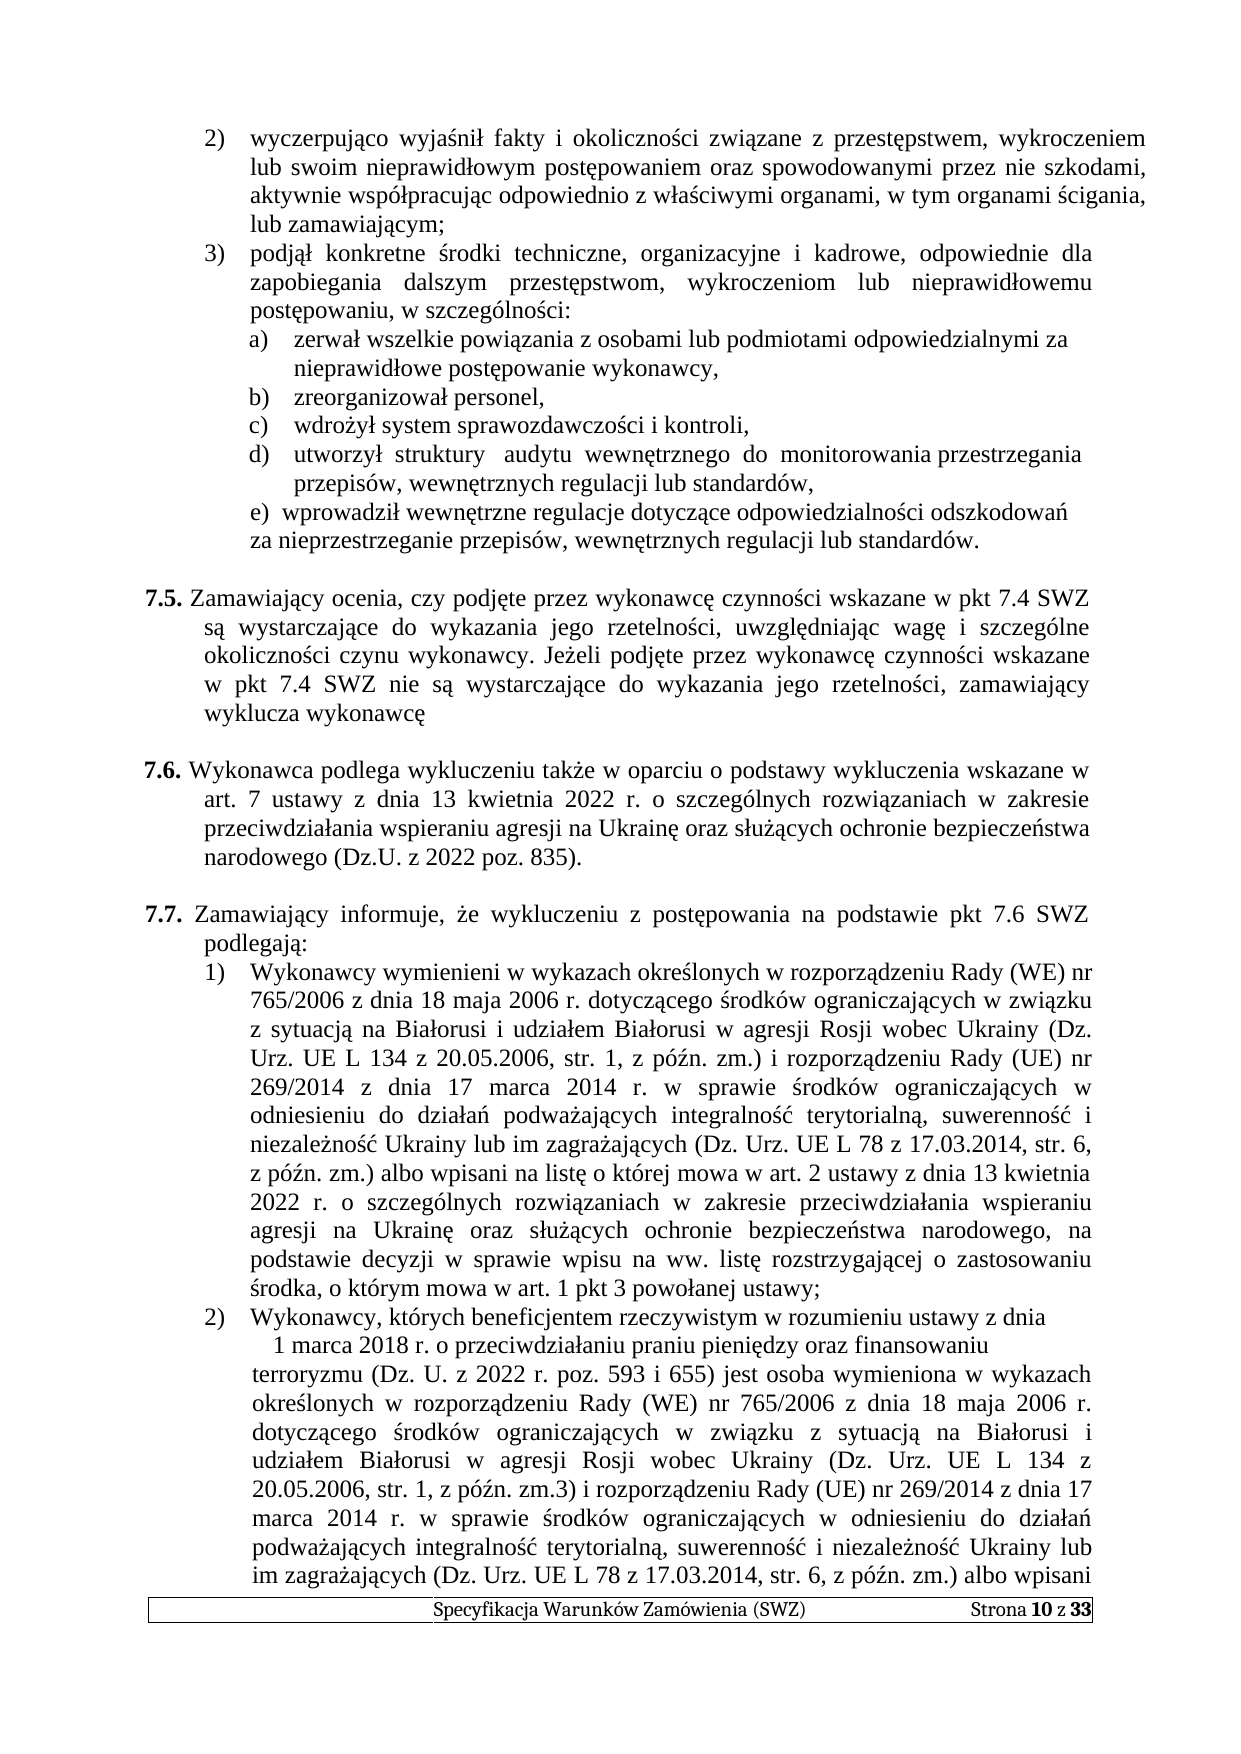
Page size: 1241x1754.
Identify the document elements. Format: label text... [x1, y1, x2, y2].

list utworzył struktury audytu wewnętrznego do monitorowania przestrzegania przepisów, wewnętrznych regulacji lub standardów, [249, 439, 1093, 497]
text 7.7. Zamawiający informuje, że wykluczeniu z postępowania na podstawie pkt 7.6 SWZ podlegają: [145, 899, 1091, 957]
text 7.6. Wykonawca podlega wykluczeniu także w oparciu o podstawy wykluczenia wskazane w art. 7 ustawy z dnia 13 kwietnia 2022 r. o szczególnych rozwiązaniach w zakresie przeciwdziałania wspieraniu agresji na Ukrainę oraz służących ochronie bezpieczeństwa narodowego (Dz.U. z 2022 poz. 835). [144, 755, 1091, 870]
list Wykonawcy, których beneficjentem rzeczywistym w rozumieniu ustawy z dnia [204, 1302, 1093, 1330]
list podjął konkretne środki techniczne, organizacyjne i kadrowe, odpowiednie dla zapobiegania dalszym przestępstwom, wykroczeniom lub nieprawidłowemu postępowaniu, w szczególności: [204, 238, 1093, 324]
list zreorganizował personel, [249, 382, 1093, 410]
list Wykonawcy wymienieni w wykazach określonych w rozporządzeniu Rady (WE) nr 765/2006 z dnia 18 maja 2006 r. dotyczącego środków ograniczających w związku z sytuacją na Białorusi i udziałem Białorusi w agresji Rosji wobec Ukrainy (Dz. Urz. UE L 134 z 20.05.2006, str. 1, z późn. zm.) i rozporządzeniu Rady (UE) nr 269/2014 z dnia 17 marca 2014 r. w sprawie środków ograniczających w odniesieniu do działań podważających integralność terytorialną, suwerenność i niezależność Ukrainy lub im zagrażających (Dz. Urz. UE L 78 z 17.03.2014, str. 6, z późn. zm.) albo wpisani na listę o której mowa w art. 2 ustawy z dnia 13 kwietnia 2022 r. o szczególnych rozwiązaniach w zakresie przeciwdziałania wspieraniu agresji na Ukrainę oraz służących ochronie bezpieczeństwa narodowego, na podstawie decyzji w sprawie wpisu na ww. listę rozstrzygającej o zastosowaniu środka, o którym mowa w art. 1 pkt 3 powołanej ustawy; [204, 957, 1093, 1302]
list wyczerpująco wyjaśnił fakty i okoliczności związane z przestępstwem, wykroczeniem lub swoim nieprawidłowym postępowaniem oraz spowodowanymi przez nie szkodami, aktywnie współpracując odpowiednio z właściwymi organami, w tym organami ścigania, lub zamawiającym; [204, 123, 1147, 238]
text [252, 1359, 1093, 1589]
list wdrożył system sprawozdawczości i kontroli, [249, 410, 1093, 439]
text e) wprowadził wewnętrzne regulacje dotyczące odpowiedzialności odszkodowań za nieprzestrzeganie przepisów, wewnętrznych regulacji lub standardów. [250, 497, 1093, 554]
text 1 marca 2018 r. o przeciwdziałaniu praniu pieniędzy oraz finansowaniu [148, 1330, 1093, 1359]
text 7.5. Zamawiający ocenia, czy podjęte przez wykonawcę czynności wskazane w pkt 7.4 SWZ są wystarczające do wykazania jego rzetelności, uwzględniając wagę i szczególne okoliczności czynu wykonawcy. Jeżeli podjęte przez wykonawcę czynności wskazane w pkt 7.4 SWZ nie są wystarczające do wykazania jego rzetelności, zamawiający wyklucza wykonawcę [145, 583, 1091, 727]
list zerwał wszelkie powiązania z osobami lub podmiotami odpowiedzialnymi za nieprawidłowe postępowanie wykonawcy, [249, 324, 1091, 382]
